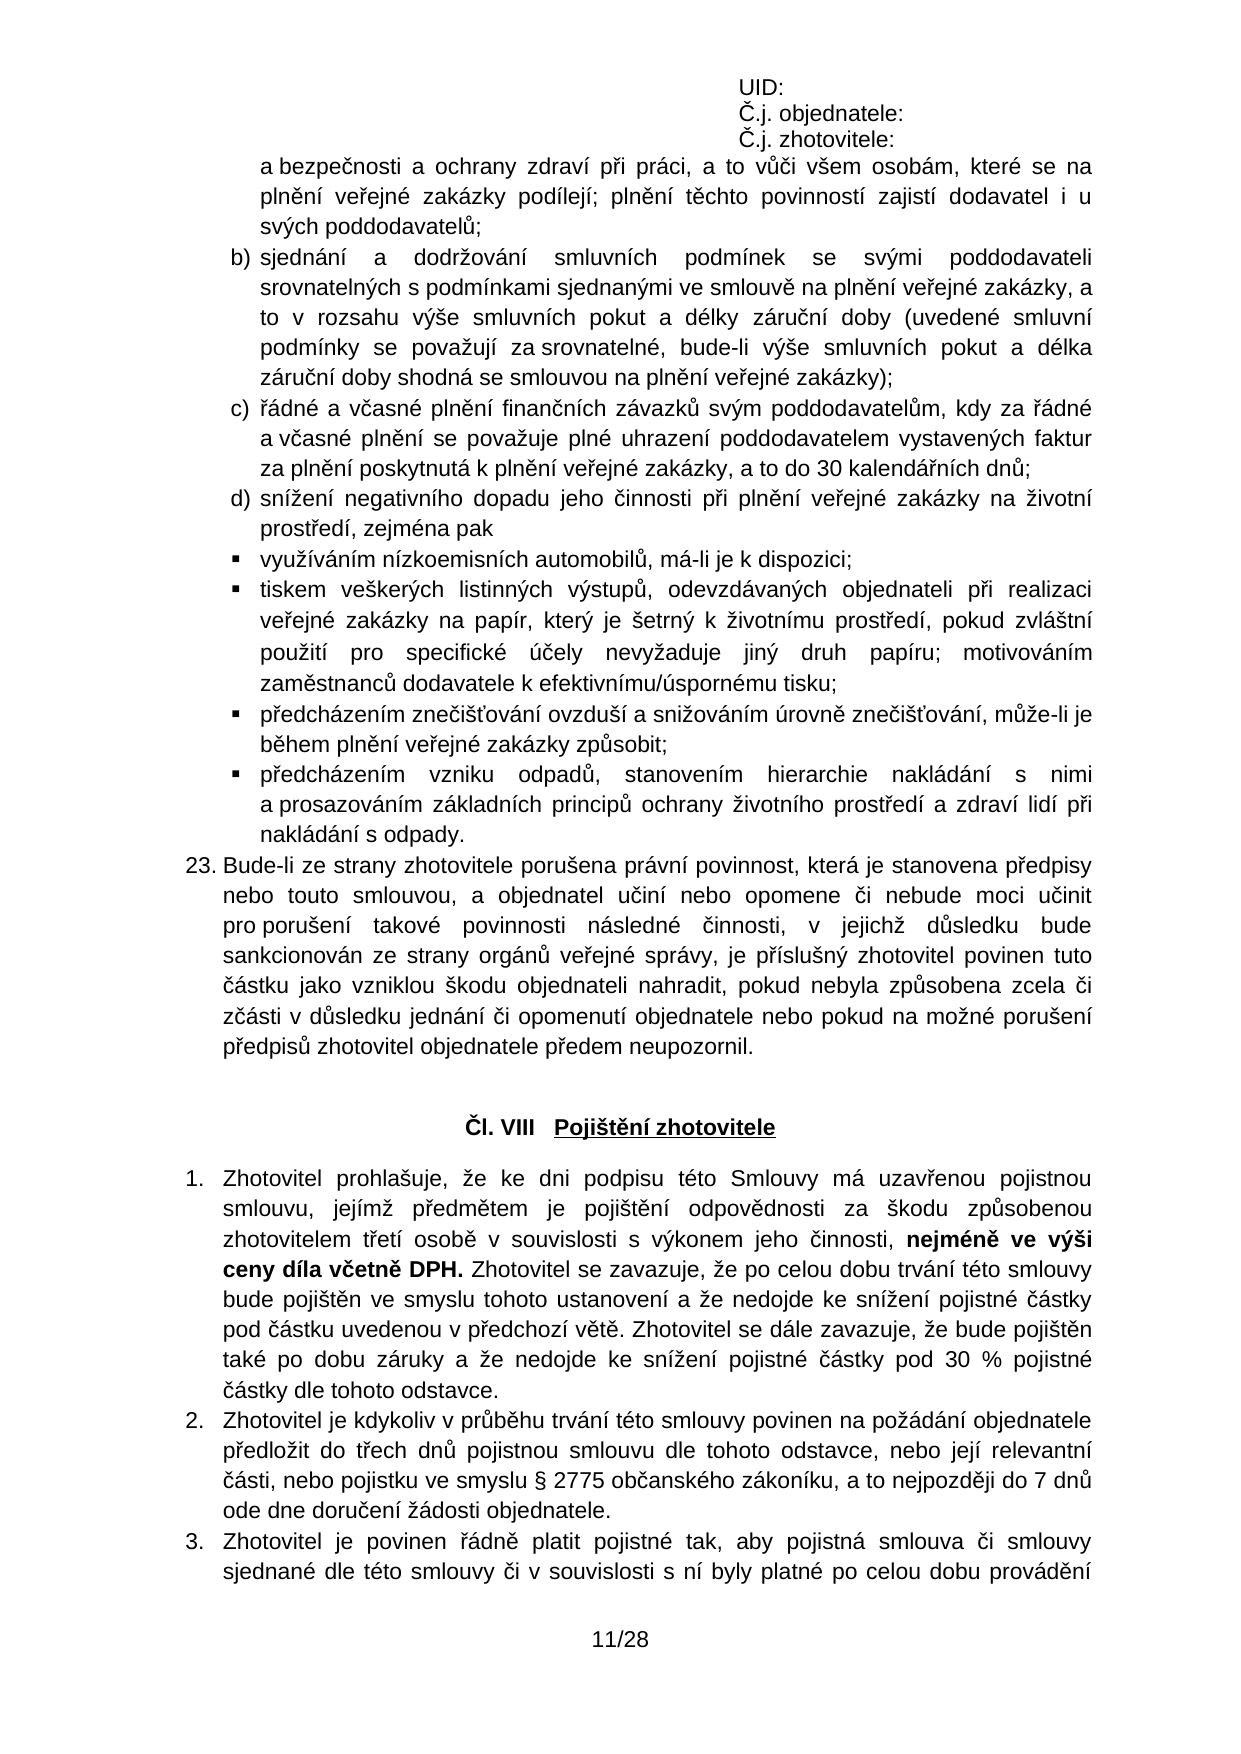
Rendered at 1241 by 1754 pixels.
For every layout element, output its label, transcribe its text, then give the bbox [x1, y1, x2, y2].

list předcházením znečišťování ovzduší a snižováním úrovně znečišťování, může-li je během plnění veřejné zakázky způsobit; [230, 701, 1093, 757]
list Zhotovitel prohlašuje, že ke dni podpisu této Smlouvy má uzavřenou pojistnou smlouvu, jejímž předmětem je pojištění odpovědnosti za škodu způsobenou zhotovitelem třetí osobě v souvislosti s výkonem jeho činnosti, nejméně ve výši ceny díla včetně DPH. Zhotovitel se zavazuje, že po celou dobu trvání této smlouvy bude pojištěn ve smyslu tohoto ustanovení a že nedojde ke snížení pojistné částky pod částku uvedenou v předchozí větě. Zhotovitel se dále zavazuje, že bude pojištěn také po dobu záruky a že nedojde ke snížení pojistné částky pod 30 % pojistné částky dle tohoto odstavce. [185, 1165, 1093, 1403]
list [230, 153, 1093, 239]
list Bude-li ze strany zhotovitele porušena právní povinnost, která je stanovena předpisy nebo touto smlouvou, a objednatel učiní nebo opomene či nebude moci učinit pro porušení takové povinnosti následné činnosti, v jejichž důsledku bude sankcionován ze strany orgánů veřejné správy, je příslušný zhotovitel povinen tuto částku jako vzniklou škodu objednateli nahradit, pokud nebyla způsobena zcela či zčásti v důsledku jednání či opomenutí objednatele nebo pokud na možné porušení předpisů zhotovitel objednatele předem neupozornil. [185, 852, 1093, 1059]
list tiskem veškerých listinných výstupů, odevzdávaných objednateli při realizaci veřejné zakázky na papír, který je šetrný k životnímu prostředí, pokud zvláštní použití pro specifické účely nevyžaduje jiný druh papíru; motivováním zaměstnanců dodavatele k efektivnímu/úspornému tisku; [230, 576, 1093, 697]
list řádné a včasné plnění finančních závazků svým poddodavatelům, kdy za řádné a včasné plnění se považuje plné uhrazení poddodavatelem vystavených faktur za plnění poskytnutá k plnění veřejné zakázky, a to do 30 kalendářních dnů; [230, 394, 1093, 481]
list využíváním nízkoemisních automobilů, má-li je k dispozici; [230, 546, 1093, 572]
list sjednání a dodržování smluvních podmínek se svými poddodavateli srovnatelných s podmínkami sjednanými ve smlouvě na plnění veřejné zakázky, a to v rozsahu výše smluvních pokut a délky záruční doby (uvedené smluvní podmínky se považují za srovnatelné, bude-li výše smluvních pokut a délka záruční doby shodná se smlouvou na plnění veřejné zakázky); [230, 243, 1093, 391]
list snížení negativního dopadu jeho činnosti při plnění veřejné zakázky na životní prostředí, zejména pak [230, 485, 1093, 542]
text Čl. VIII Pojištění zhotovitele [148, 1114, 1093, 1140]
list Zhotovitel je kdykoliv v průběhu trvání této smlouvy povinen na požádání objednatele předložit do třech dnů pojistnou smlouvu dle tohoto odstavce, nebo její relevantní části, nebo pojistku ve smyslu § 2775 občanského zákoníku, a to nejpozději do 7 dnů ode dne doručení žádosti objednatele. [185, 1407, 1093, 1524]
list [185, 1528, 1093, 1584]
list předcházením vzniku odpadů, stanovením hierarchie nakládání s nimi a prosazováním základních principů ochrany životního prostředí a zdraví lidí při nakládání s odpady. [230, 761, 1093, 848]
